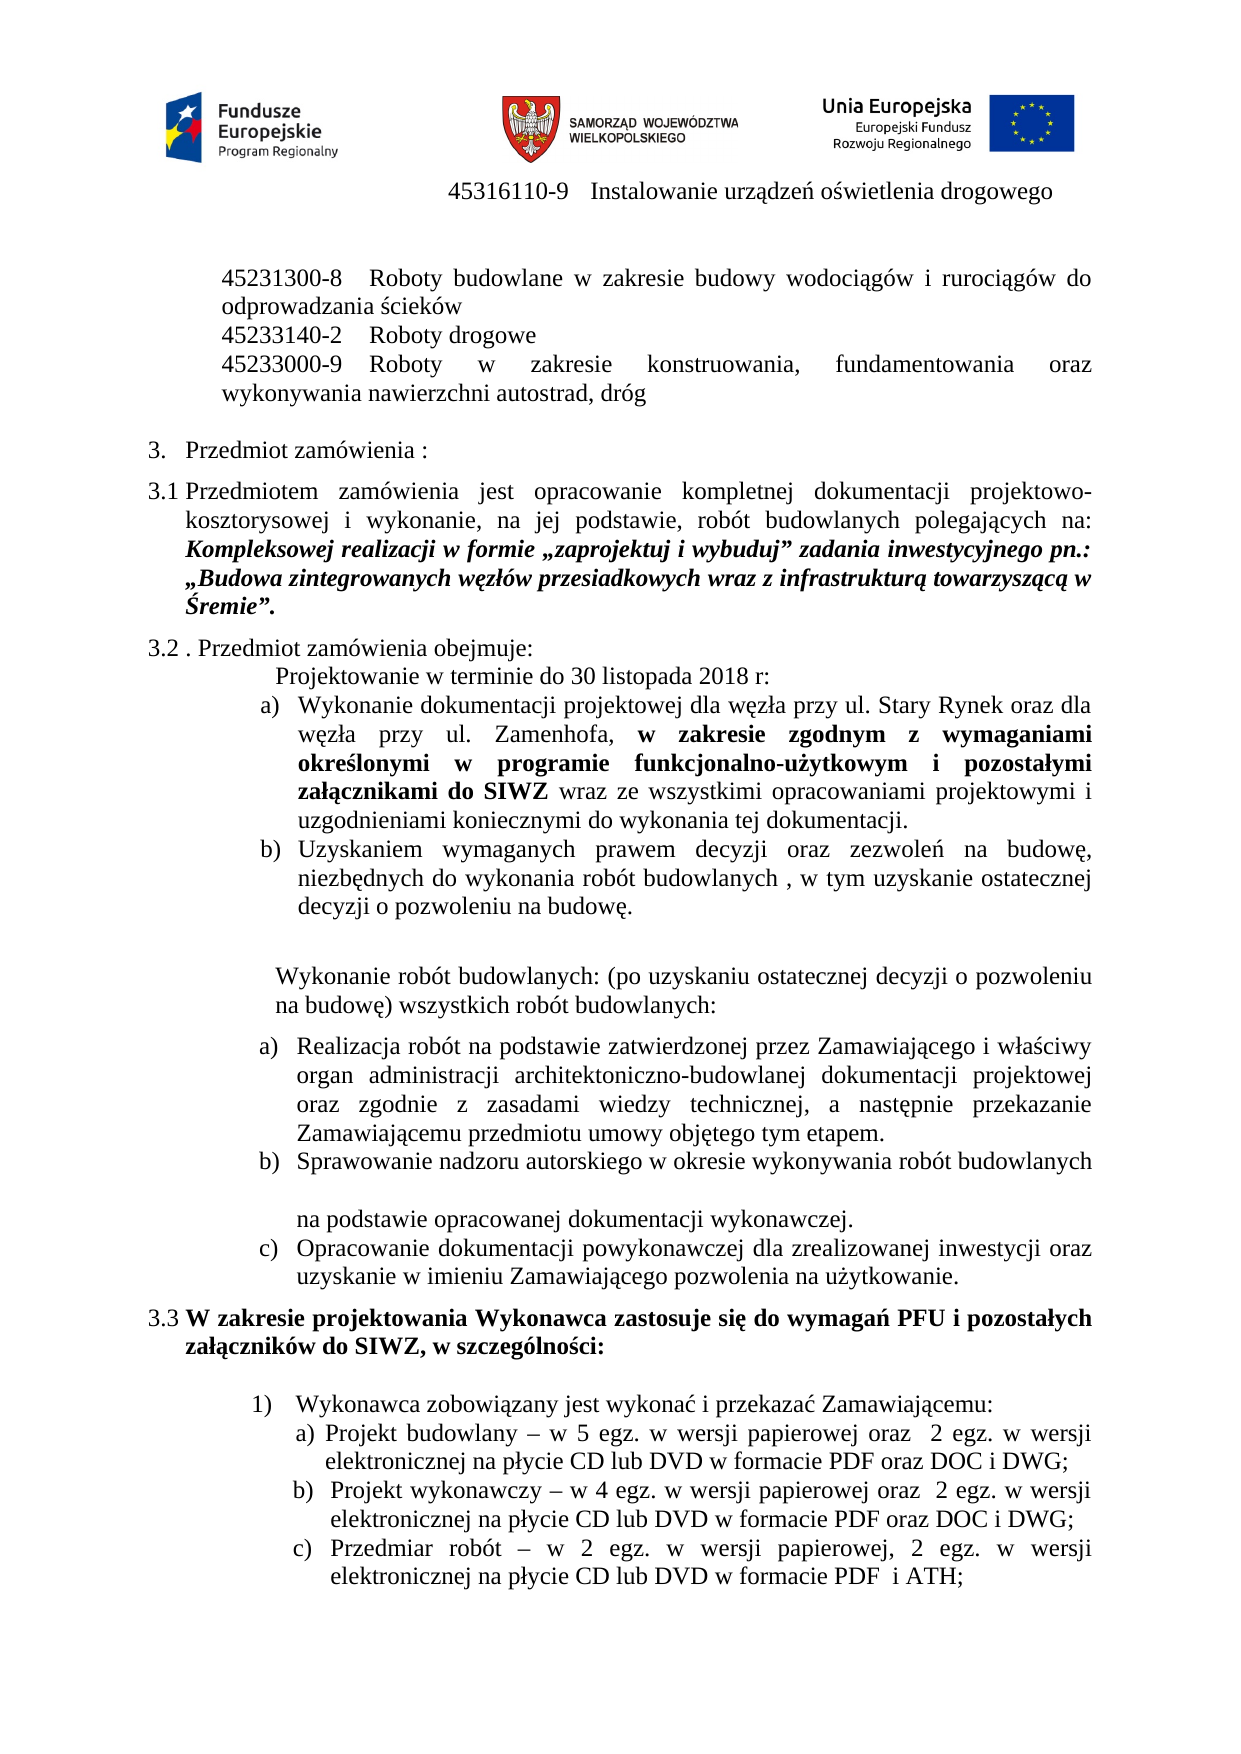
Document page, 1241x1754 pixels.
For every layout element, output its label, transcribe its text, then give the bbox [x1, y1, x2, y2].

list W zakresie projektowania Wykonawca zastosuje się do wymagań PFU i pozostałych załączników do SIWZ, w szczególności: [148, 1303, 1093, 1360]
list Przedmiar robót – w 2 egz. w wersji papierowej, 2 egz. w wersji elektronicznej na płycie CD lub DVD w formacie PDF i ATH; [293, 1533, 1093, 1590]
list Projekt budowlany – w 5 egz. w wersji papierowej oraz 2 egz. w wersji elektronicznej na płycie CD lub DVD w formacie PDF oraz DOC i DWG; [295, 1418, 1093, 1475]
list . Przedmiot zamówienia obejmuje: [148, 633, 1093, 661]
list Uzyskaniem wymaganych prawem decyzji oraz zezwoleń na budowę, niezbędnych do wykonania robót budowlanych , w tym uzyskanie ostatecznej decyzji o pozwoleniu na budowę. [260, 834, 1093, 920]
list Projekt wykonawczy – w 4 egz. w wersji papierowej oraz 2 egz. w wersji elektronicznej na płycie CD lub DVD w formacie PDF oraz DOC i DWG; [293, 1475, 1093, 1533]
text Wykonanie robót budowlanych: (po uzyskaniu ostatecznej decyzji o pozwoleniu na budowę) wszystkich robót budowlanych: [275, 961, 1093, 1019]
text 45233140-2 Roboty drogowe [221, 320, 1093, 349]
list Wykonawca zobowiązany jest wykonać i przekazać Zamawiającemu: [251, 1389, 1093, 1418]
picture [147, 74, 356, 181]
text 45231300-8 Roboty budowlane w zakresie budowy wodociągów i rurociągów do odprowadzania ścieków [221, 263, 1093, 320]
list Przedmiot zamówienia : [148, 435, 1093, 464]
picture [502, 96, 739, 148]
list Realizacja robót na podstawie zatwierdzonej przez Zamawiającego i właściwy organ administracji architektoniczno-budowlanej dokumentacji projektowej oraz zgodnie z zasadami wiedzy technicznej, a następnie przekazanie Zamawiającemu przedmiotu umowy objętego tym etapem. [259, 1031, 1093, 1146]
list Wykonanie dokumentacji projektowej dla węzła przy ul. Stary Rynek oraz dla węzła przy ul. Zamenhofa, w zakresie zgodnym z wymaganiami określonymi w programie funkcjonalno-użytkowym i pozostałymi załącznikami do SIWZ wraz ze wszystkimi opracowaniami projektowymi i uzgodnieniami koniecznymi do wykonania tej dokumentacji. [260, 690, 1093, 834]
picture [804, 76, 1093, 148]
list Opracowanie dokumentacji powykonawczej dla zrealizowanej inwestycji oraz uzyskanie w imieniu Zamawiającego pozwolenia na użytkowanie. [259, 1233, 1093, 1290]
list Sprawowanie nadzoru autorskiego w okresie wykonywania robót budowlanych na podstawie opracowanej dokumentacji wykonawczej. [259, 1146, 1093, 1233]
text Projektowanie w terminie do 30 listopada 2018 r: [275, 661, 1093, 690]
text 45233000-9 Roboty w zakresie konstruowania, fundamentowania oraz wykonywania nawierzchni autostrad, dróg [221, 349, 1093, 406]
list Przedmiotem zamówienia jest opracowanie kompletnej dokumentacji projektowo-kosztorysowej i wykonanie, na jej podstawie, robót budowlanych polegających na: Kompleksowej realizacji w formie „zaprojektuj i wybuduj” zadania inwestycyjnego pn.: „Budowa zintegrowanych węzłów przesiadkowych wraz z infrastrukturą towarzyszącą w Śremie”. [148, 476, 1093, 620]
text 45316110-9 Instalowanie urządzeń oświetlenia drogowego [221, 148, 1093, 205]
